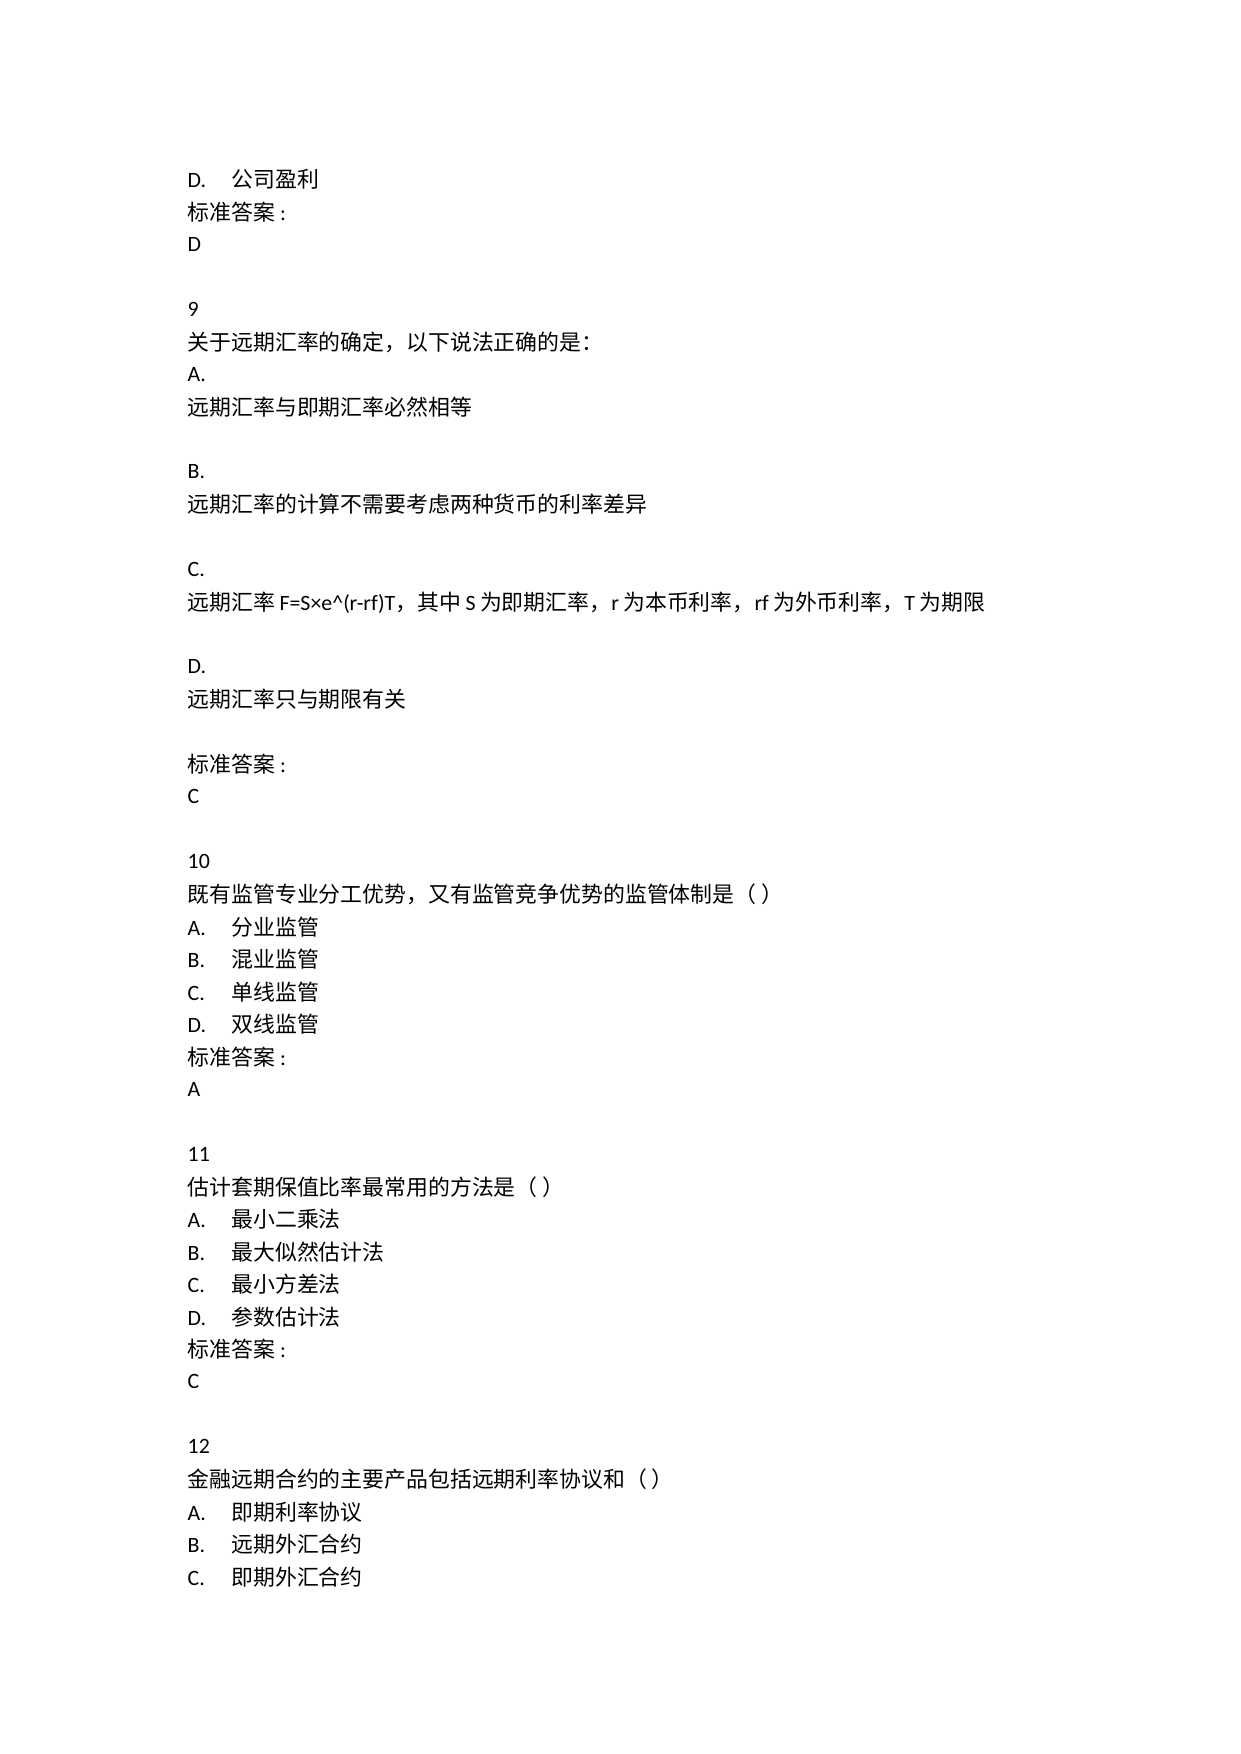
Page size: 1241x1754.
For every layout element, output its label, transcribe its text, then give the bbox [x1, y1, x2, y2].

text B. 混业监管 [187, 942, 1053, 974]
text B. [187, 454, 1053, 487]
text 远期汇率与即期汇率必然相等 [187, 389, 1053, 422]
text 远期汇率的计算不需要考虑两种货币的利率差异 [187, 487, 1053, 519]
text D. 参数估计法 [187, 1299, 1053, 1332]
text A. 最小二乘法 [187, 1202, 1053, 1234]
text 远期汇率只与期限有关 [187, 682, 1053, 714]
text D. [187, 649, 1053, 682]
text A. [187, 357, 1053, 389]
text 标准答案 : [187, 1039, 1053, 1072]
text D. 公司盈利 [187, 162, 1053, 194]
text A. 分业监管 [187, 909, 1053, 942]
text 10 [187, 844, 1053, 877]
text A [187, 1072, 1053, 1104]
text A. 即期利率协议 [187, 1494, 1053, 1527]
text 估计套期保值比率最常用的方法是（ ） [187, 1169, 1053, 1202]
text B. 远期外汇合约 [187, 1527, 1053, 1559]
text C. [187, 552, 1053, 584]
text 标准答案 : [187, 747, 1053, 779]
text 标准答案 : [187, 1332, 1053, 1364]
text C [187, 779, 1053, 812]
text 11 [187, 1137, 1053, 1169]
text 远期汇率F=S×e^(r-rf)T，其中S为即期汇率，r为本币利率，rf为外币利率，T为期限 [187, 584, 1053, 617]
text 关于远期汇率的确定，以下说法正确的是： [187, 324, 1053, 357]
text D. 双线监管 [187, 1007, 1053, 1039]
text D [187, 227, 1053, 259]
text 12 [187, 1429, 1053, 1462]
text 9 [187, 292, 1053, 324]
text C. 即期外汇合约 [187, 1559, 1053, 1592]
text C. 单线监管 [187, 974, 1053, 1007]
text C. 最小方差法 [187, 1267, 1053, 1299]
text 标准答案 : [187, 194, 1053, 227]
text C [187, 1364, 1053, 1397]
text 既有监管专业分工优势，又有监管竞争优势的监管体制是（ ） [187, 877, 1053, 909]
text B. 最大似然估计法 [187, 1234, 1053, 1267]
text 金融远期合约的主要产品包括远期利率协议和（ ） [187, 1462, 1053, 1494]
